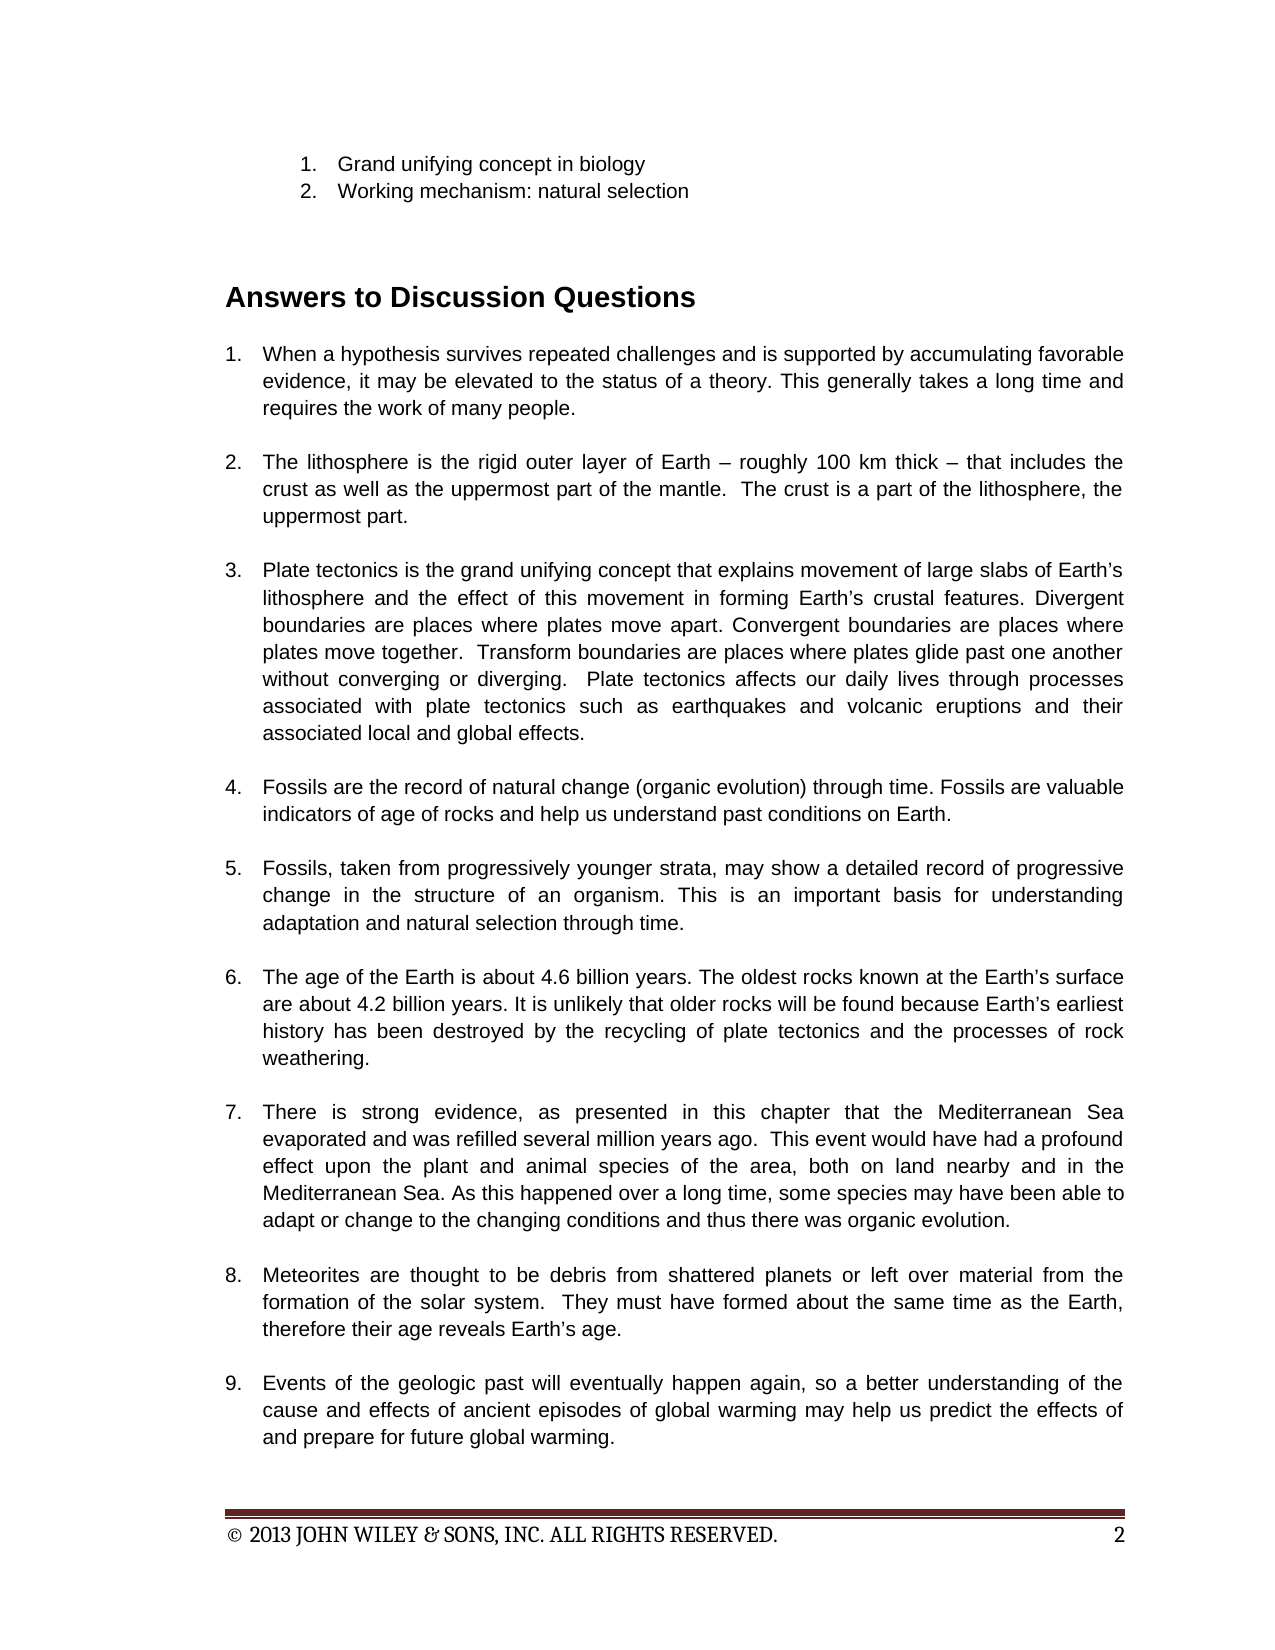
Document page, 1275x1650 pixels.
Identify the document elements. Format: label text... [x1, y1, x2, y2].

text 1. Grand unifying concept in biology [225, 150, 1125, 177]
text Answers to Discussion Questions [225, 285, 1125, 312]
text 5. Fossils, taken from progressively younger strata, may show a detailed record of progressive change in the structure of an organism. This is an important basis for understanding adaptation and natural selection through time. [225, 854, 1125, 935]
text 9. Events of the geologic past will eventually happen again, so a better understanding of the cause and effects of ancient episodes of global warming may help us predict the effects of and prepare for future global warming. [225, 1369, 1125, 1450]
text 3. Plate tectonics is the grand unifying concept that explains movement of large slabs of Earth’s lithosphere and the effect of this movement in forming Earth’s crustal features. Divergent boundaries are places where plates move apart. Convergent boundaries are places where plates move together. Transform boundaries are places where plates glide past one another without converging or diverging. Plate tectonics affects our daily lives through processes associated with plate tectonics such as earthquakes and volcanic eruptions and their associated local and global effects. [225, 556, 1125, 746]
text 4. Fossils are the record of natural change (organic evolution) through time. Fossils are valuable indicators of age of rocks and help us understand past conditions on Earth. [225, 773, 1125, 827]
text 2. Working mechanism: natural selection [225, 177, 1125, 204]
text 7. There is strong evidence, as presented in this chapter that the Mediterranean Sea evaporated and was refilled several million years ago. This event would have had a profound effect upon the plant and animal species of the area, both on land nearby and in the Mediterranean Sea. As this happened over a long time, some species may have been able to adapt or change to the changing conditions and thus there was organic evolution. [225, 1098, 1125, 1233]
text 6. The age of the Earth is about 4.6 billion years. The oldest rocks known at the Earth’s surface are about 4.2 billion years. It is unlikely that older rocks will be found because Earth’s earliest history has been destroyed by the recycling of plate tectonics and the processes of rock weathering. [225, 962, 1125, 1071]
text 1. When a hypothesis survives repeated challenges and is supported by accumulating favorable evidence, it may be elevated to the status of a theory. This generally takes a long time and requires the work of many people. [225, 339, 1125, 421]
text 8. Meteorites are thought to be debris from shattered planets or left over material from the formation of the solar system. They must have formed about the same time as the Earth, therefore their age reveals Earth’s age. [225, 1260, 1125, 1342]
text 2. The lithosphere is the rigid outer layer of Earth – roughly 100 km thick – that includes the crust as well as the uppermost part of the mantle. The crust is a part of the lithosphere, the uppermost part. [225, 448, 1125, 529]
